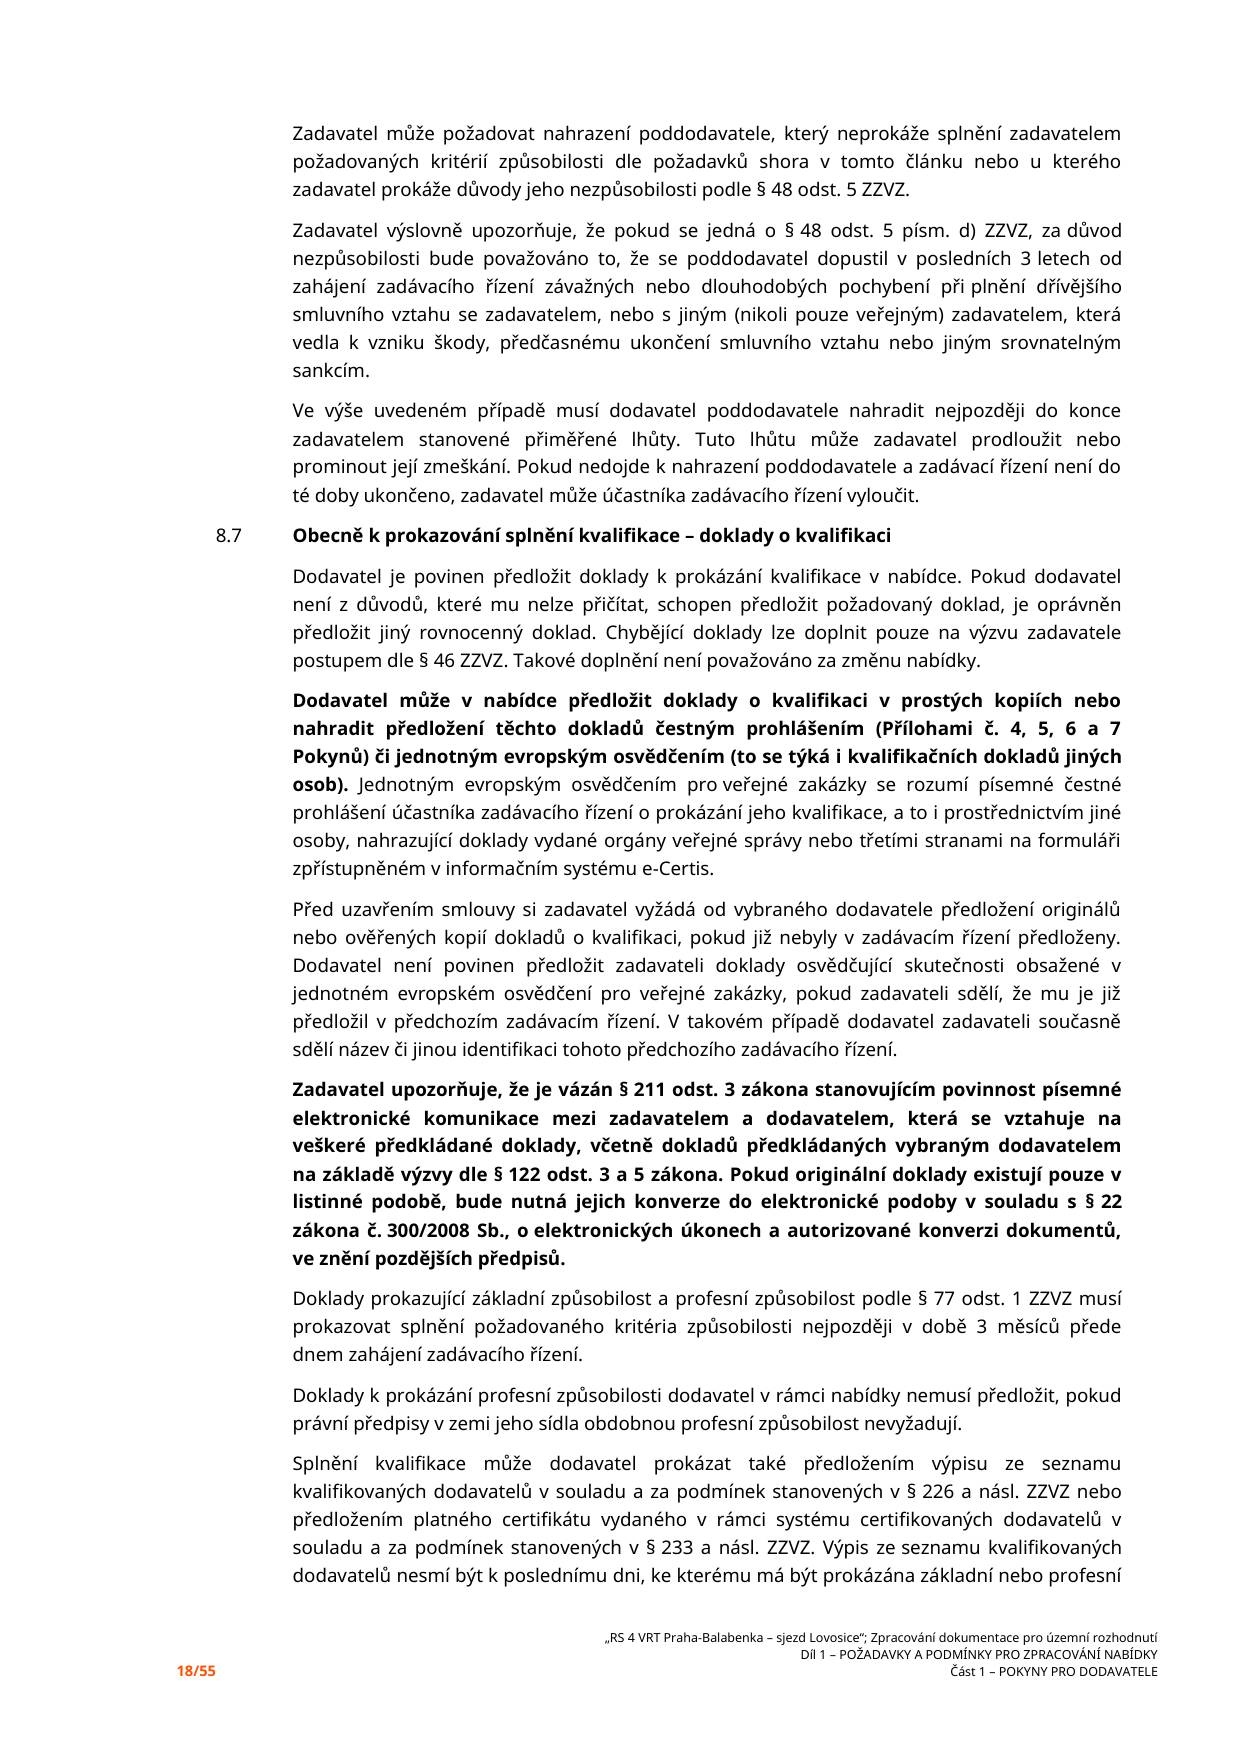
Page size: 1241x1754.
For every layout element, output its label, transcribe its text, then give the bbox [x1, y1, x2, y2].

text Doklady k prokázání profesní způsobilosti dodavatel v rámci nabídky nemusí předložit, pokud právní předpisy v zemi jeho sídla obdobnou profesní způsobilost nevyžadují. [292, 1382, 1122, 1436]
text Dodavatel je povinen předložit doklady k prokázání kvalifikace v nabídce. Pokud dodavatel není z důvodů, které mu nelze přičítat, schopen předložit požadovaný doklad, je oprávněn předložit jiný rovnocenný doklad. Chybějící doklady lze doplnit pouze na výzvu zadavatele postupem dle § 46 ZZVZ. Takové doplnění není považováno za změnu nabídky. [292, 563, 1122, 672]
text Zadavatel výslovně upozorňuje, že pokud se jedná o § 48 odst. 5 písm. d) ZZVZ, za důvod nezpůsobilosti bude považováno to, že se poddodavatel dopustil v posledních 3 letech od zahájení zadávacího řízení závažných nebo dlouhodobých pochybení při plnění dřívějšího smluvního vztahu se zadavatelem, nebo s jiným (nikoli pouze veřejným) zadavatelem, která vedla k vzniku škody, předčasnému ukončení smluvního vztahu nebo jiným srovnatelným sankcím. [292, 217, 1122, 383]
text Zadavatel může požadovat nahrazení poddodavatele, který neprokáže splnění zadavatelem požadovaných kritérií způsobilosti dle požadavků shora v tomto článku nebo u kterého zadavatel prokáže důvody jeho nezpůsobilosti podle § 48 odst. 5 ZZVZ. [292, 121, 1122, 202]
text Obecně k prokazování splnění kvalifikace – doklady o kvalifikaci [216, 522, 1122, 548]
text Ve výše uvedeném případě musí dodavatel poddodavatele nahradit nejpozději do konce zadavatelem stanovené přiměřené lhůty. Tuto lhůtu může zadavatel prodloužit nebo prominout její zmeškání. Pokud nedojde k nahrazení poddodavatele a zadávací řízení není do té doby ukončeno, zadavatel může účastníka zadávacího řízení vyloučit. [292, 398, 1122, 507]
text Před uzavřením smlouvy si zadavatel vyžádá od vybraného dodavatele předložení originálů nebo ověřených kopií dokladů o kvalifikaci, pokud již nebyly v zadávacím řízení předloženy. Dodavatel není povinen předložit zadavateli doklady osvědčující skutečnosti obsažené v jednotném evropském osvědčení pro veřejné zakázky, pokud zadavateli sdělí, že mu je již předložil v předchozím zadávacím řízení. V takovém případě dodavatel zadavateli současně sdělí název či jinou identifikaci tohoto předchozího zadávacího řízení. [292, 896, 1122, 1062]
text Zadavatel upozorňuje, že je vázán § 211 odst. 3 zákona stanovujícím povinnost písemné elektronické komunikace mezi zadavatelem a dodavatelem, která se vztahuje na veškeré předkládané doklady, včetně dokladů předkládaných vybraným dodavatelem na základě výzvy dle § 122 odst. 3 a 5 zákona. Pokud originální doklady existují pouze v listinné podobě, bude nutná jejich konverze do elektronické podoby v souladu s § 22 zákona č. 300/2008 Sb., o elektronických úkonech a autorizované konverzi dokumentů, ve znění pozdějších předpisů. [292, 1077, 1122, 1270]
text Doklady prokazující základní způsobilost a profesní způsobilost podle § 77 odst. 1 ZZVZ musí prokazovat splnění požadovaného kritéria způsobilosti nejpozději v době 3 měsíců přede dnem zahájení zadávacího řízení. [292, 1285, 1122, 1367]
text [292, 1451, 1122, 1588]
text Dodavatel může v nabídce předložit doklady o kvalifikaci v prostých kopiích nebo nahradit předložení těchto dokladů čestným prohlášením (Přílohami č. 4, 5, 6 a 7 Pokynů) či jednotným evropským osvědčením (to se týká i kvalifikačních dokladů jiných osob). Jednotným evropským osvědčením pro veřejné zakázky se rozumí písemné čestné prohlášení účastníka zadávacího řízení o prokázání jeho kvalifikace, a to i prostřednictvím jiné osoby, nahrazující doklady vydané orgány veřejné správy nebo třetími stranami na formuláři zpřístupněném v informačním systému e-Certis. [292, 687, 1122, 881]
